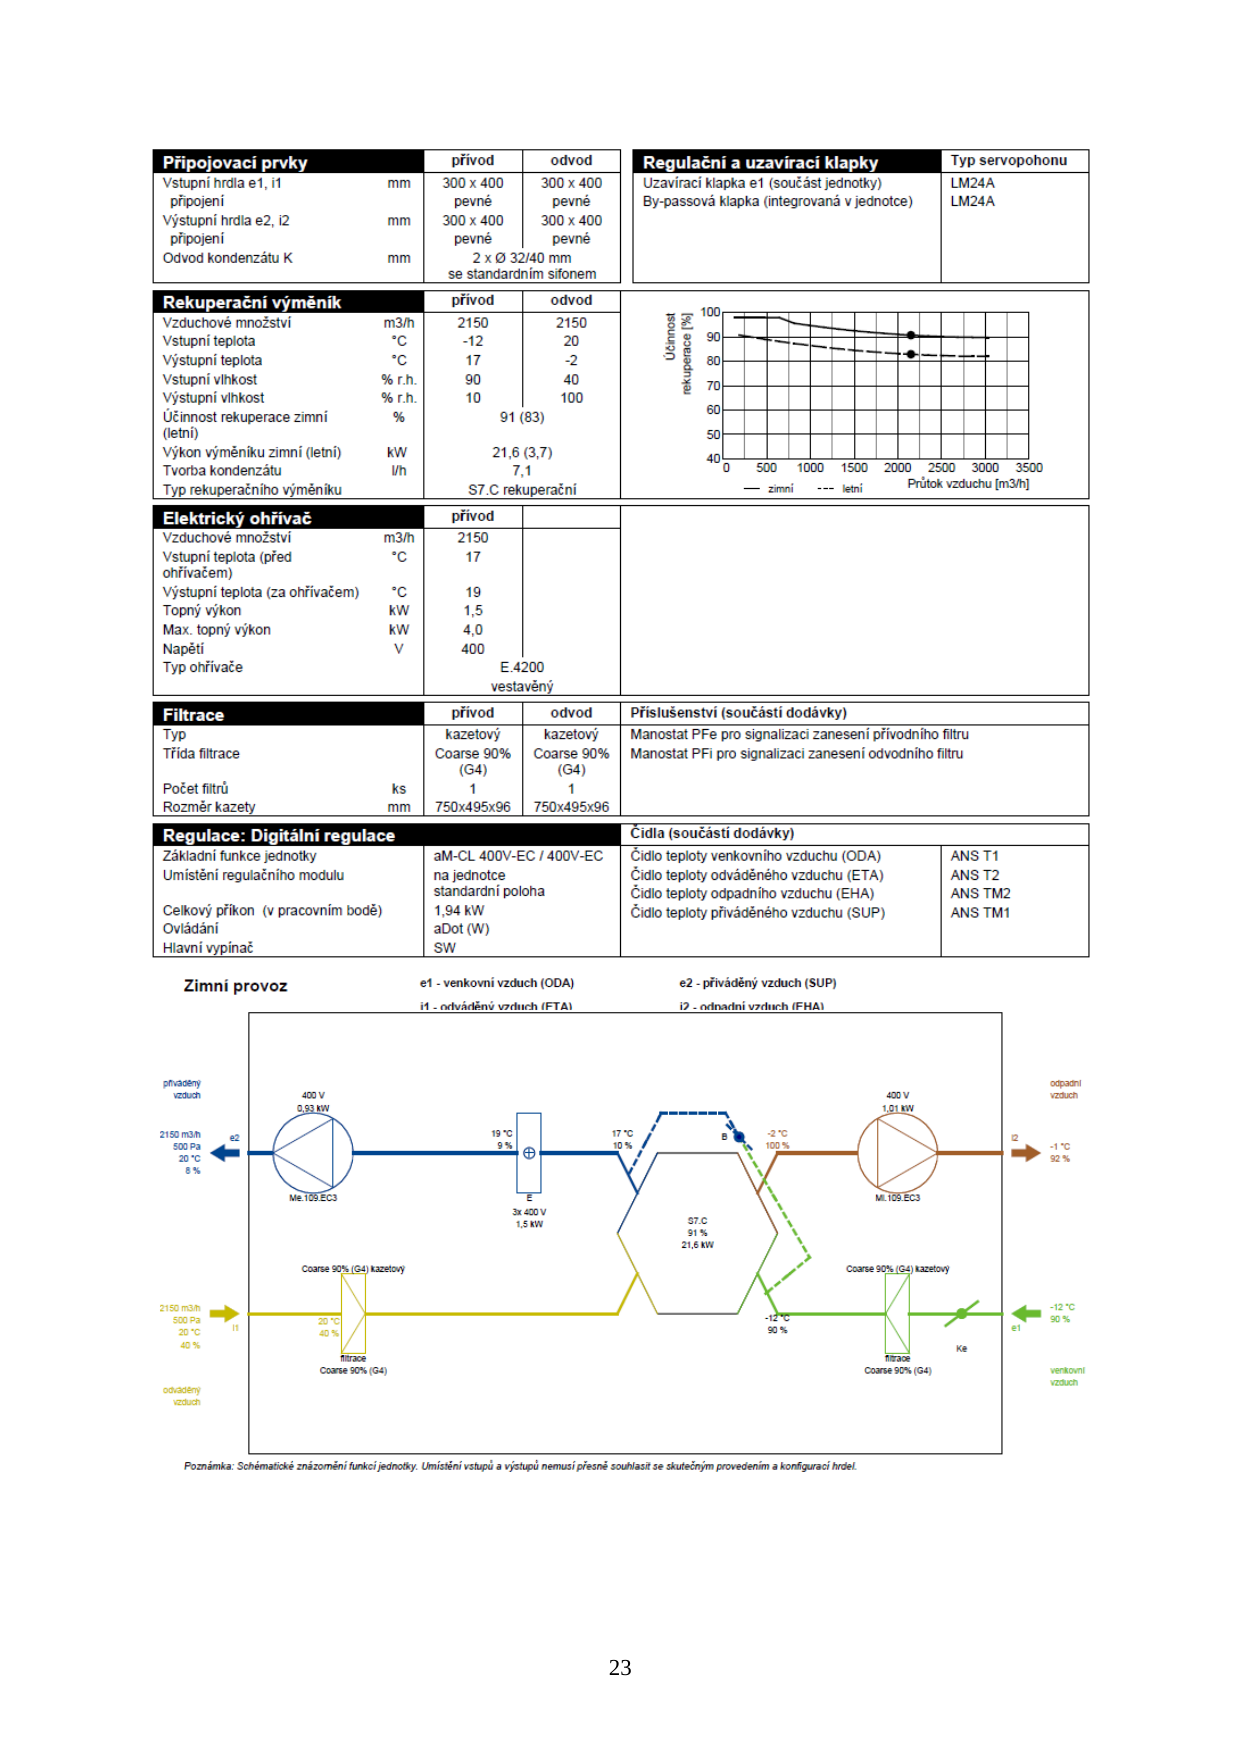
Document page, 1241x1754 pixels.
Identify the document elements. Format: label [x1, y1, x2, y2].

picture [147, 147, 1093, 962]
picture [147, 974, 1093, 1473]
